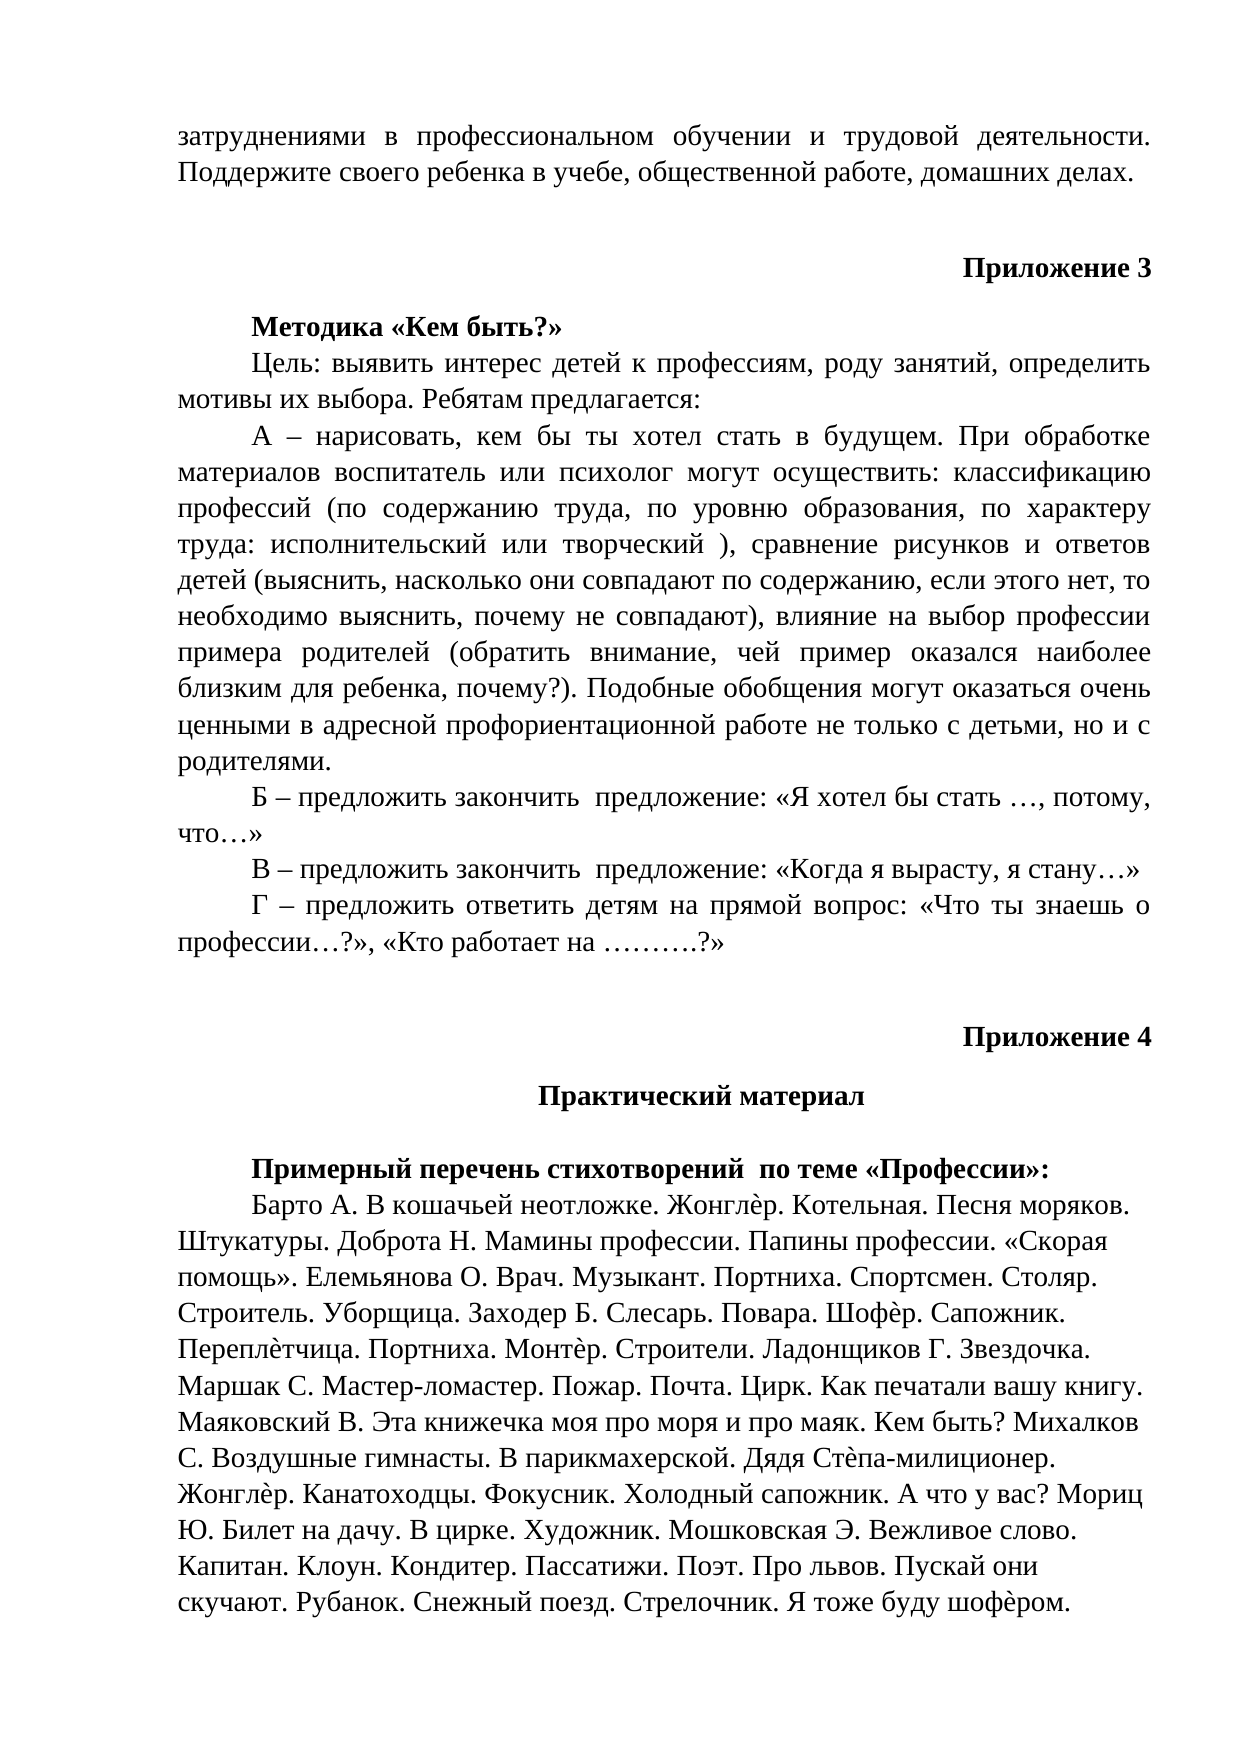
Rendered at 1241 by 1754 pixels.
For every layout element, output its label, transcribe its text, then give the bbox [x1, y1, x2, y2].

text Приложение 4 [177, 1019, 1152, 1053]
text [177, 118, 1152, 188]
text В – предложить закончить предложение: «Когда я вырасту, я стану…» [177, 851, 1152, 885]
text А – нарисовать, кем бы ты хотел стать в будущем. При обработке материалов воспитатель или психолог могут осуществить: классификацию профессий (по содержанию труда, по уровню образования, по характеру труда: исполнительский или творческий ), сравнение рисунков и ответов детей (выяснить, насколько они совпадают по содержанию, если этого нет, то необходимо выяснить, почему не совпадают), влияние на выбор профессии примера родителей (обратить внимание, чей пример оказался наиболее близким для ребенка, почему?). Подобные обобщения могут оказаться очень ценными в адресной профориентационной работе не только с детьми, но и с родителями. [177, 418, 1152, 776]
text Приложение 3 [177, 250, 1152, 283]
text Цель: выявить интерес детей к профессиям, роду занятий, определить мотивы их выбора. Ребятам предлагается: [177, 345, 1152, 415]
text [177, 1187, 1152, 1618]
text Практический материал [177, 1078, 1152, 1112]
text Б – предложить закончить предложение: «Я хотел бы стать …, потому, что…» [177, 779, 1152, 849]
text Методика «Кем быть?» [177, 309, 1152, 343]
text Примерный перечень стихотворений по теме «Профессии»: [177, 1151, 1152, 1184]
text Г – предложить ответить детям на прямой вопрос: «Что ты знаешь о профессии…?», «Кто работает на ……….?» [177, 887, 1152, 957]
